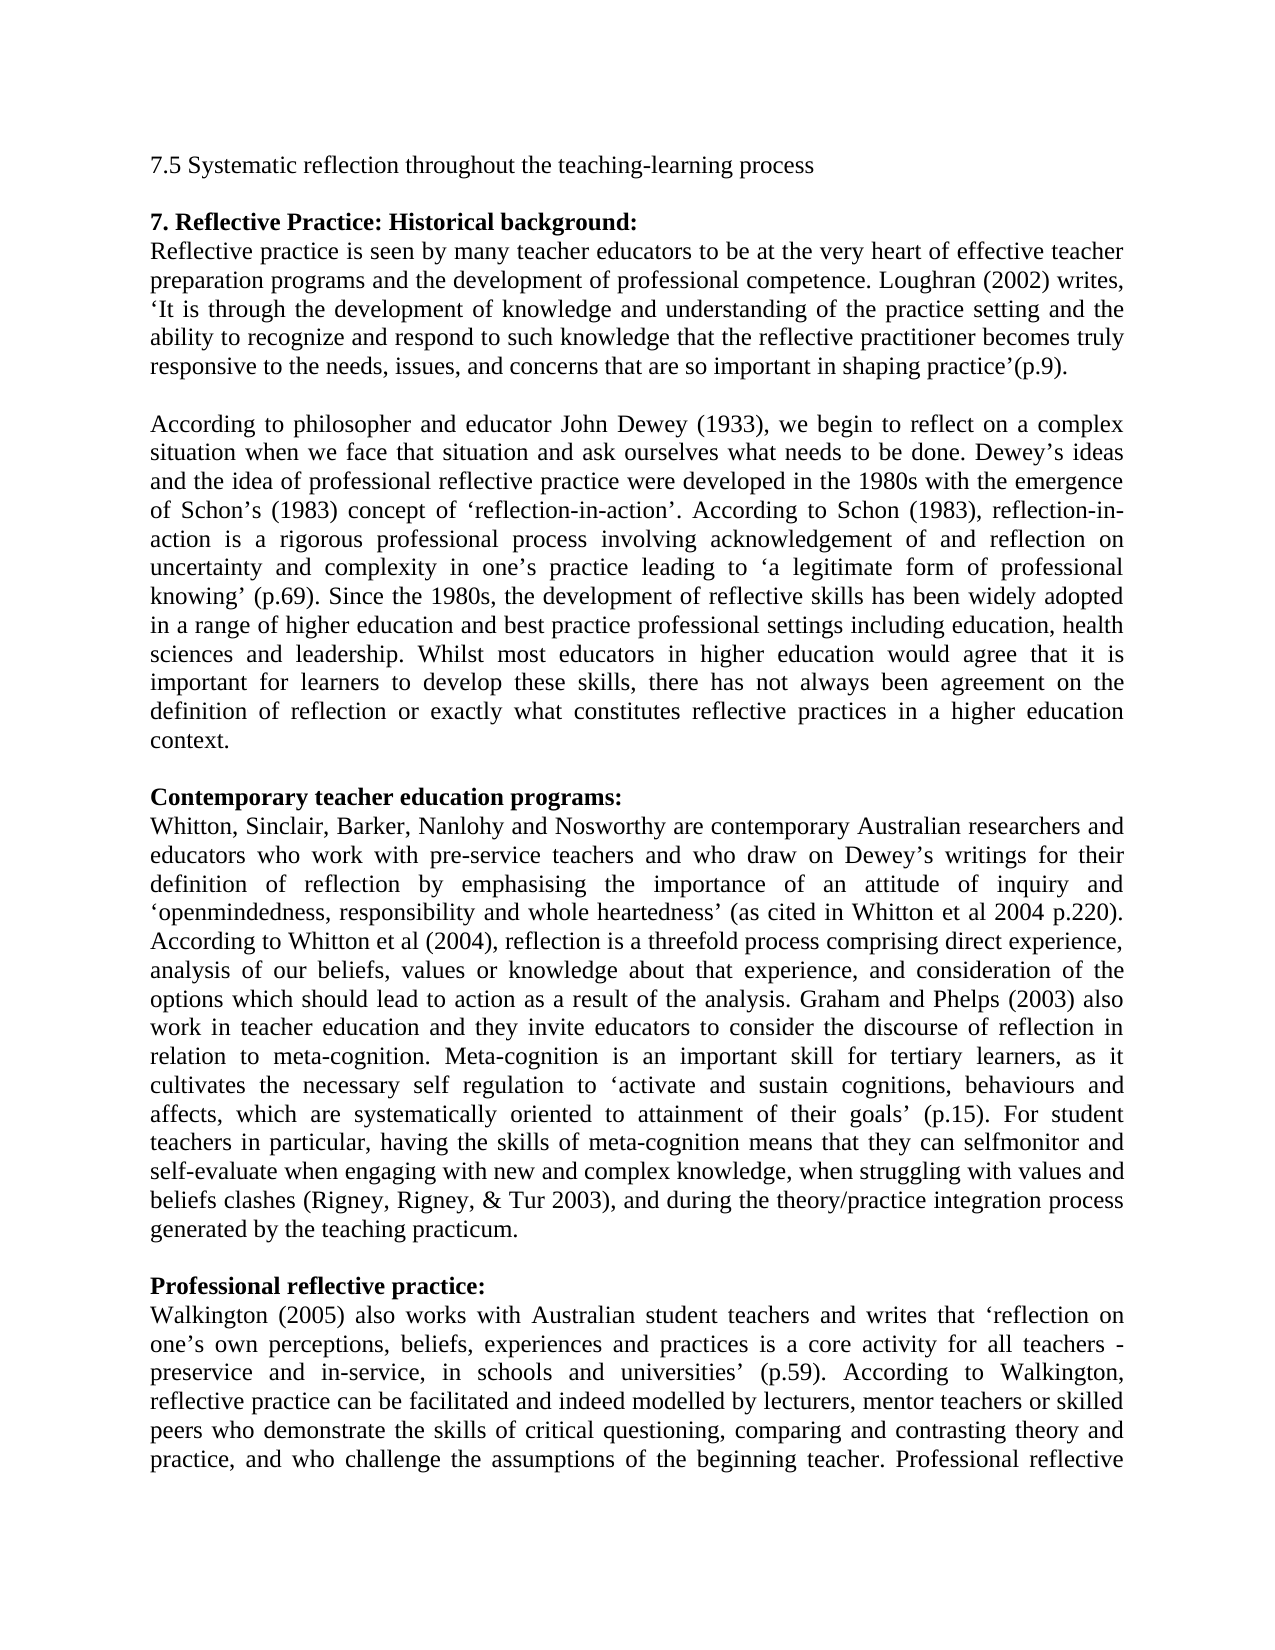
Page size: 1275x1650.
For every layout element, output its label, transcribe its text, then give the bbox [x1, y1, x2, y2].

text Contemporary teacher education programs: [150, 782, 1125, 811]
text Whitton, Sinclair, Barker, Nanlohy and Nosworthy are contemporary Australian researchers and educators who work with pre-service teachers and who draw on Dewey’s writings for their definition of reflection by emphasising the importance of an attitude of inquiry and ‘openmindedness, responsibility and whole heartedness’ (as cited in Whitton et al 2004 p.220). According to Whitton et al (2004), reflection is a threefold process comprising direct experience, analysis of our beliefs, values or knowledge about that experience, and consideration of the options which should lead to action as a result of the analysis. Graham and Phelps (2003) also work in teacher education and they invite educators to consider the discourse of reflection in relation to meta-cognition. Meta-cognition is an important skill for tertiary learners, as it cultivates the necessary self regulation to ‘activate and sustain cognitions, behaviours and affects, which are systematically oriented to attainment of their goals’ (p.15). For student teachers in particular, having the skills of meta-cognition means that they can selfmonitor and self-evaluate when engaging with new and complex knowledge, when struggling with values and beliefs clashes (Rigney, Rigney, & Tur 2003), and during the theory/practice integration process generated by the teaching practicum. [150, 811, 1125, 1242]
text According to philosopher and educator John Dewey (1933), we begin to reflect on a complex situation when we face that situation and ask ourselves what needs to be done. Dewey’s ideas and the idea of professional reflective practice were developed in the 1980s with the emergence of Schon’s (1983) concept of ‘reflection-in-action’. According to Schon (1983), reflection-in-action is a rigorous professional process involving acknowledgement of and reflection on uncertainty and complexity in one’s practice leading to ‘a legitimate form of professional knowing’ (p.69). Since the 1980s, the development of reflective skills has been widely adopted in a range of higher education and best practice professional settings including education, health sciences and leadership. Whilst most educators in higher education would agree that it is important for learners to develop these skills, there has not always been agreement on the definition of reflection or exactly what constitutes reflective practices in a higher education context. [150, 409, 1125, 754]
text Professional reflective practice: [150, 1271, 1125, 1300]
text 7.5 Systematic reflection throughout the teaching-learning process [150, 150, 1125, 179]
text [150, 1300, 1125, 1472]
text Reflective practice is seen by many teacher educators to be at the very heart of effective teacher preparation programs and the development of professional competence. Loughran (2002) writes, ‘It is through the development of knowledge and understanding of the practice setting and the ability to recognize and respond to such knowledge that the reflective practitioner becomes truly responsive to the needs, issues, and concerns that are so important in shaping practice’(p.9). [150, 236, 1125, 380]
text 7. Reflective Practice: Historical background: [150, 207, 1125, 236]
